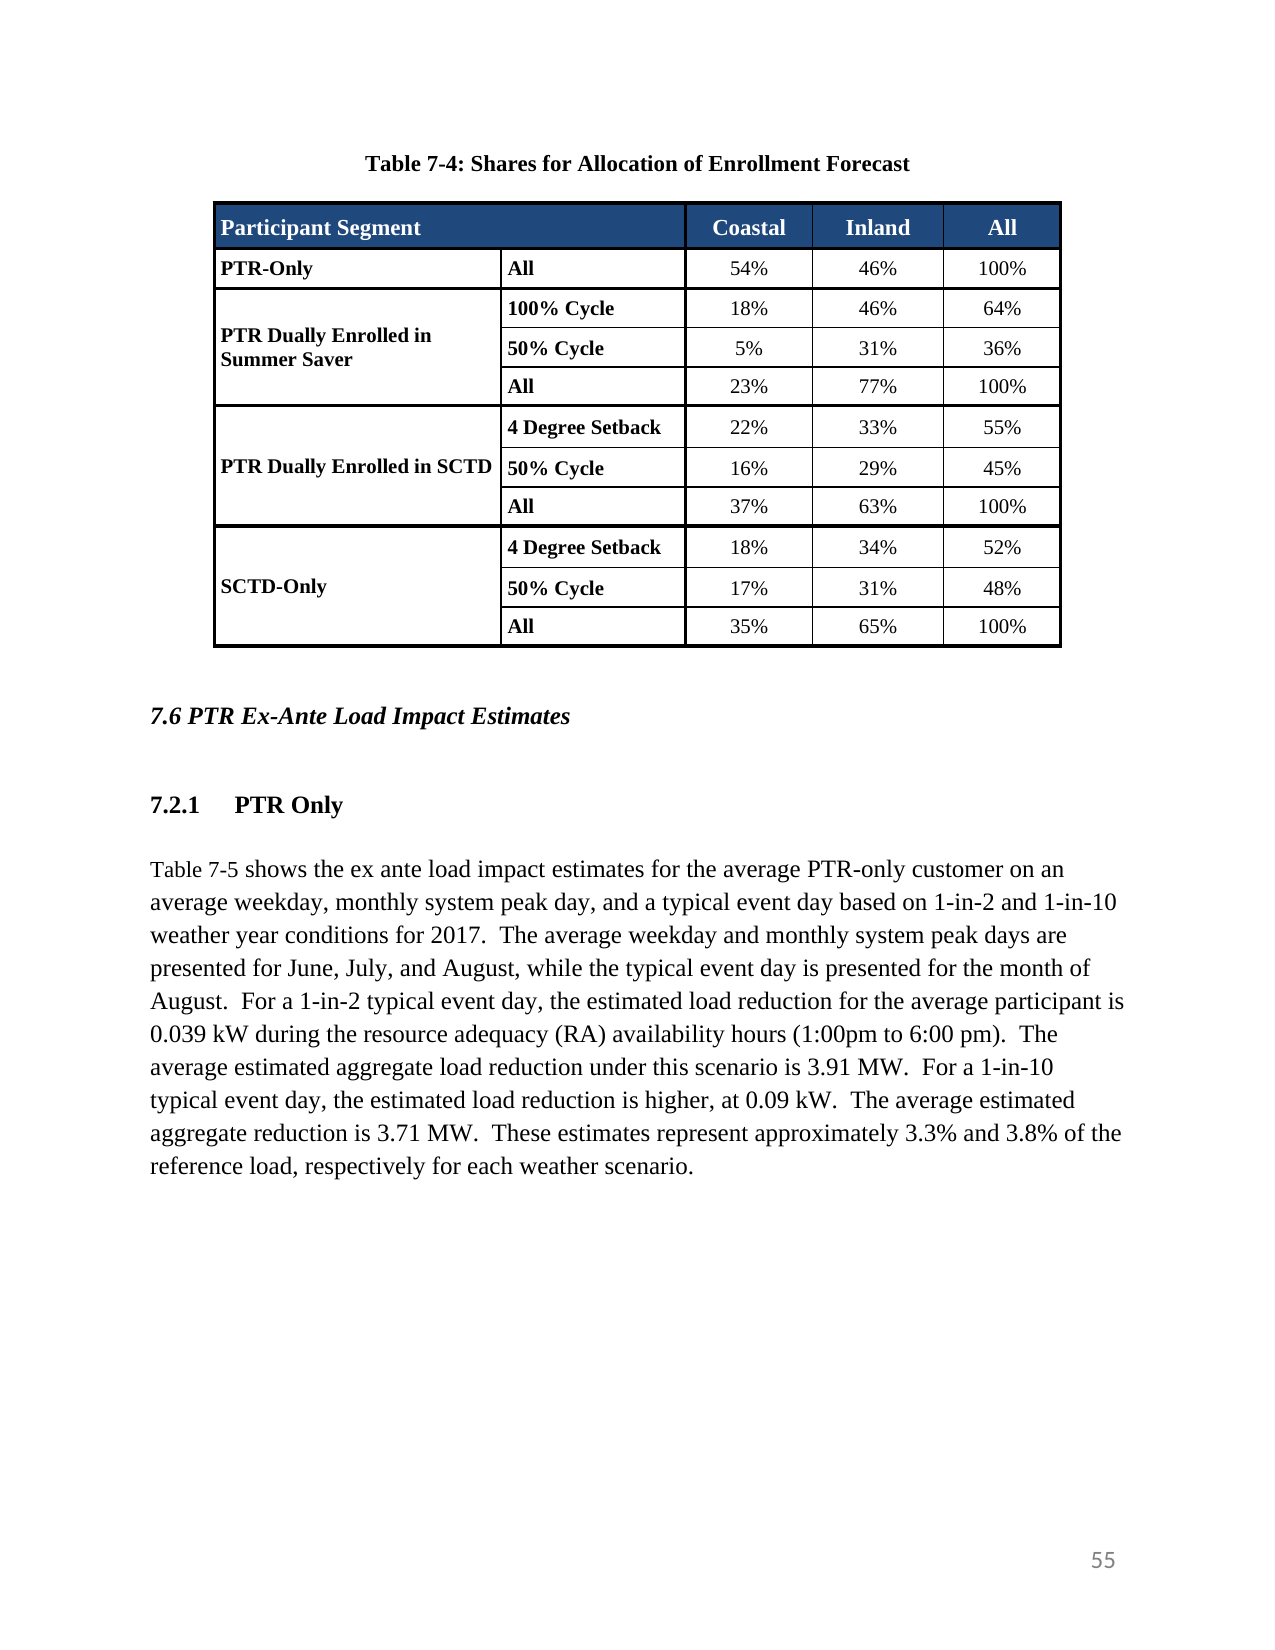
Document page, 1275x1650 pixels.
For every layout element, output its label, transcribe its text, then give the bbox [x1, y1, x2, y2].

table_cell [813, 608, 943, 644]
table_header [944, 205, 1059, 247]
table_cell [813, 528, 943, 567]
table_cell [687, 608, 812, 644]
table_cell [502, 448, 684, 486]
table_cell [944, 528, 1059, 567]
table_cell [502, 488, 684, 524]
text Table 7-5 shows the ex ante load impact estimates for the average PTR-only customer on an average weekday, monthly system peak day, and a typical event day based on 1-in-2 and 1-in-10 weather year conditions for 2017. The average weekday and monthly system peak days are presented for June, July, and August, while the typical event day is presented for the month of August. For a 1-in-2 typical event day, the estimated load reduction for the average participant is 0.039 kW during the resource adequacy (RA) availability hours (1:00pm to 6:00 pm). The average estimated aggregate load reduction under this scenario is 3.91 MW. For a 1-in-10 typical event day, the estimated load reduction is higher, at 0.09 kW. The average estimated aggregate reduction is 3.71 MW. These estimates represent approximately 3.3% and 3.8% of the reference load, respectively for each weather scenario. [150, 854, 1125, 1180]
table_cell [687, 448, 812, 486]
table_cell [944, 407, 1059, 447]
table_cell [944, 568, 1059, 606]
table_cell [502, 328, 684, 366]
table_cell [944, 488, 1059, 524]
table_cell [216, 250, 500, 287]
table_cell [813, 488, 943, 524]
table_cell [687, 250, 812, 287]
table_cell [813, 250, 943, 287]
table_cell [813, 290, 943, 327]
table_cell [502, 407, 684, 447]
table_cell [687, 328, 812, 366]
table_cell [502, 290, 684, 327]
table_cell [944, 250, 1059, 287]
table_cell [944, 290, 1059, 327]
subtitle 7.6 PTR Ex-Ante Load Impact Estimates [150, 701, 1125, 730]
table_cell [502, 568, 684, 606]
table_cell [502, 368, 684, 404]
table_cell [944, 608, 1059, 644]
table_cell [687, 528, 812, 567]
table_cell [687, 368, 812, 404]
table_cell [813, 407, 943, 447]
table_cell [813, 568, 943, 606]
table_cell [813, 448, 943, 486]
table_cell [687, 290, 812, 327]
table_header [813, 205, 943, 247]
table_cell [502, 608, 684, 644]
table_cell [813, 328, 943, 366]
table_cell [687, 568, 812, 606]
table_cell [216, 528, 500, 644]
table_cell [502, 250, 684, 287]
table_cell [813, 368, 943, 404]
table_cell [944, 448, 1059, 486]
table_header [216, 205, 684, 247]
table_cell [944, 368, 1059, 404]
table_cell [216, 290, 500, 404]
subtitle PTR Only [150, 790, 1125, 819]
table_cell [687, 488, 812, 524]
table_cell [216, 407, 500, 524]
text Table 7-4: Shares for Allocation of Enrollment Forecast [150, 150, 1125, 176]
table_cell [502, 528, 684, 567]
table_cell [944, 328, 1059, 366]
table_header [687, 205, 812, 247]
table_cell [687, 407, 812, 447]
